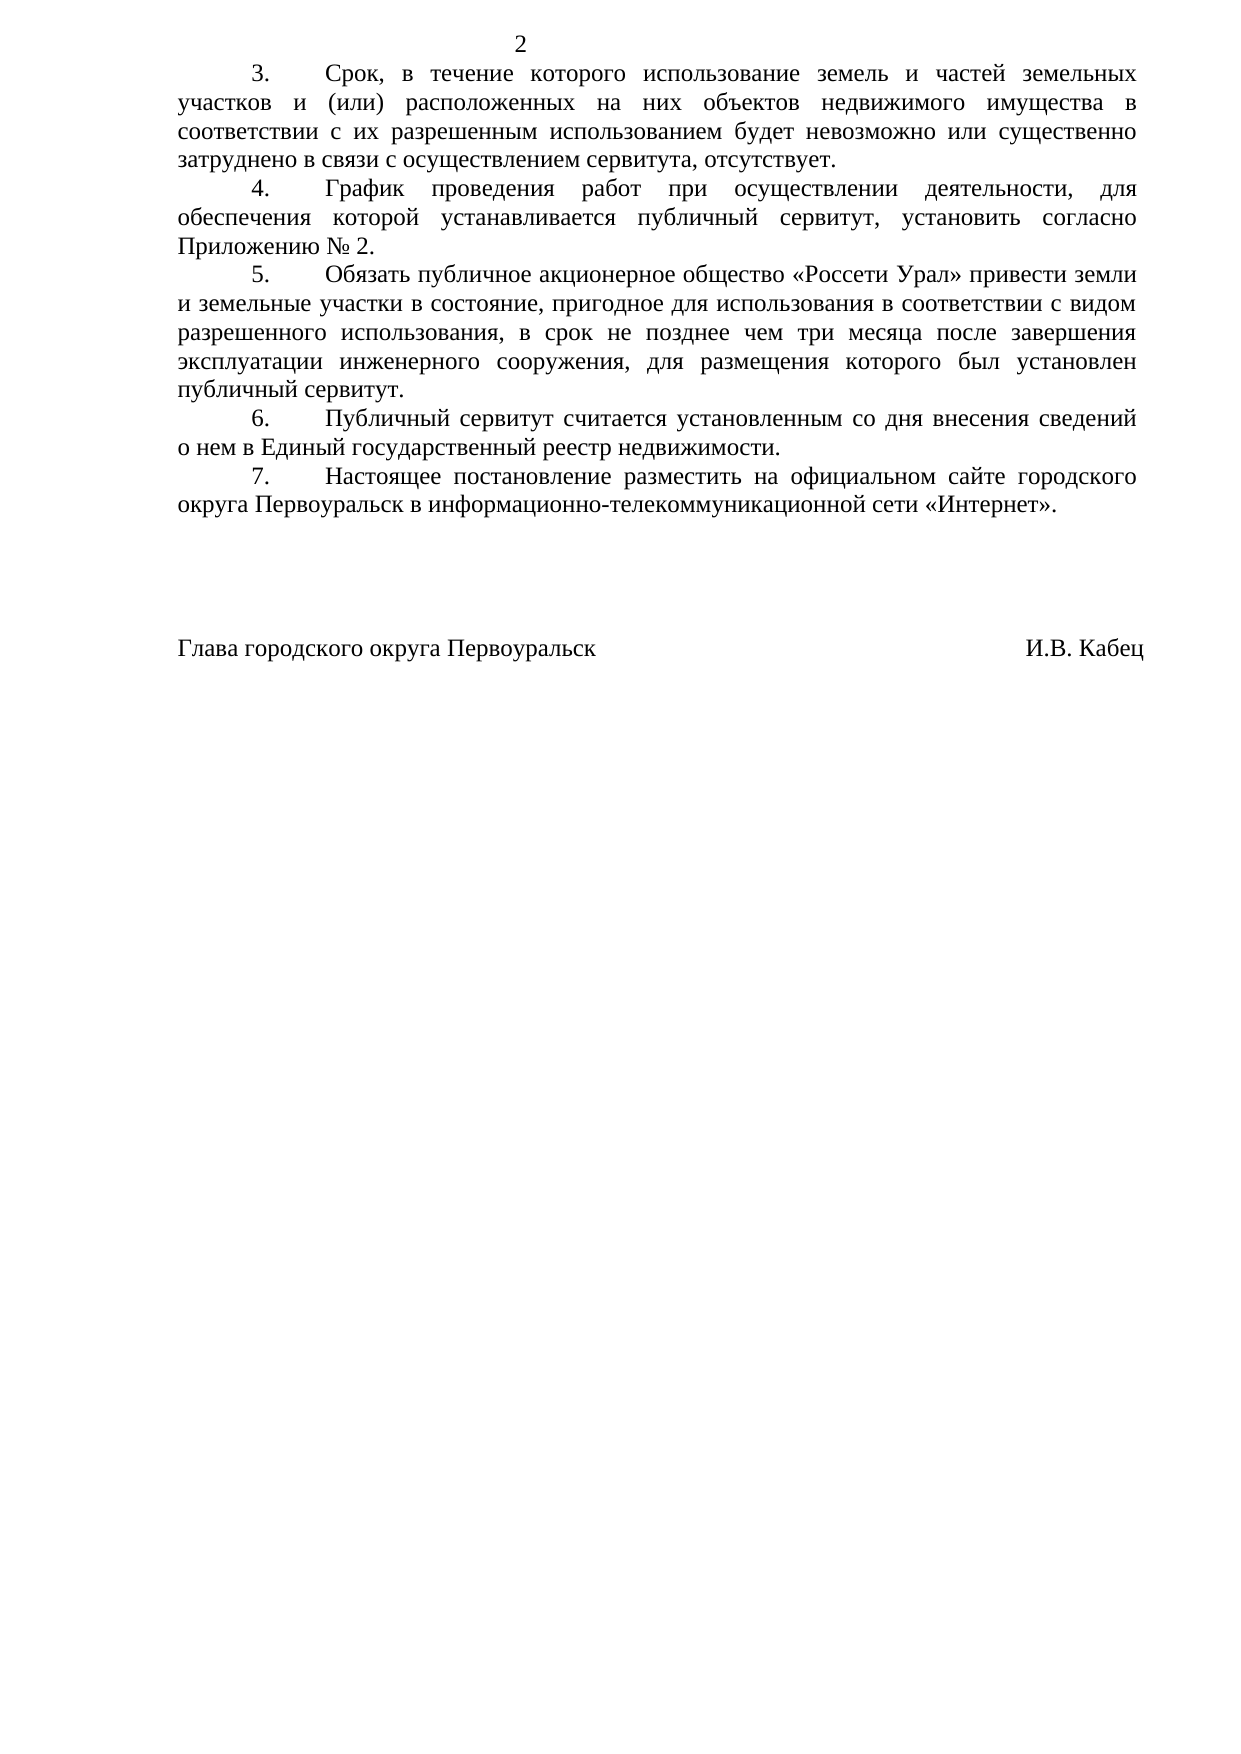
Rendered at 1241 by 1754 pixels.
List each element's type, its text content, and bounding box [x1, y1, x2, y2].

table_cell Глава городского округа Первоуральск [166, 518, 694, 662]
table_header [166, 58, 1155, 518]
table_cell И.В. Кабец [694, 518, 1155, 662]
